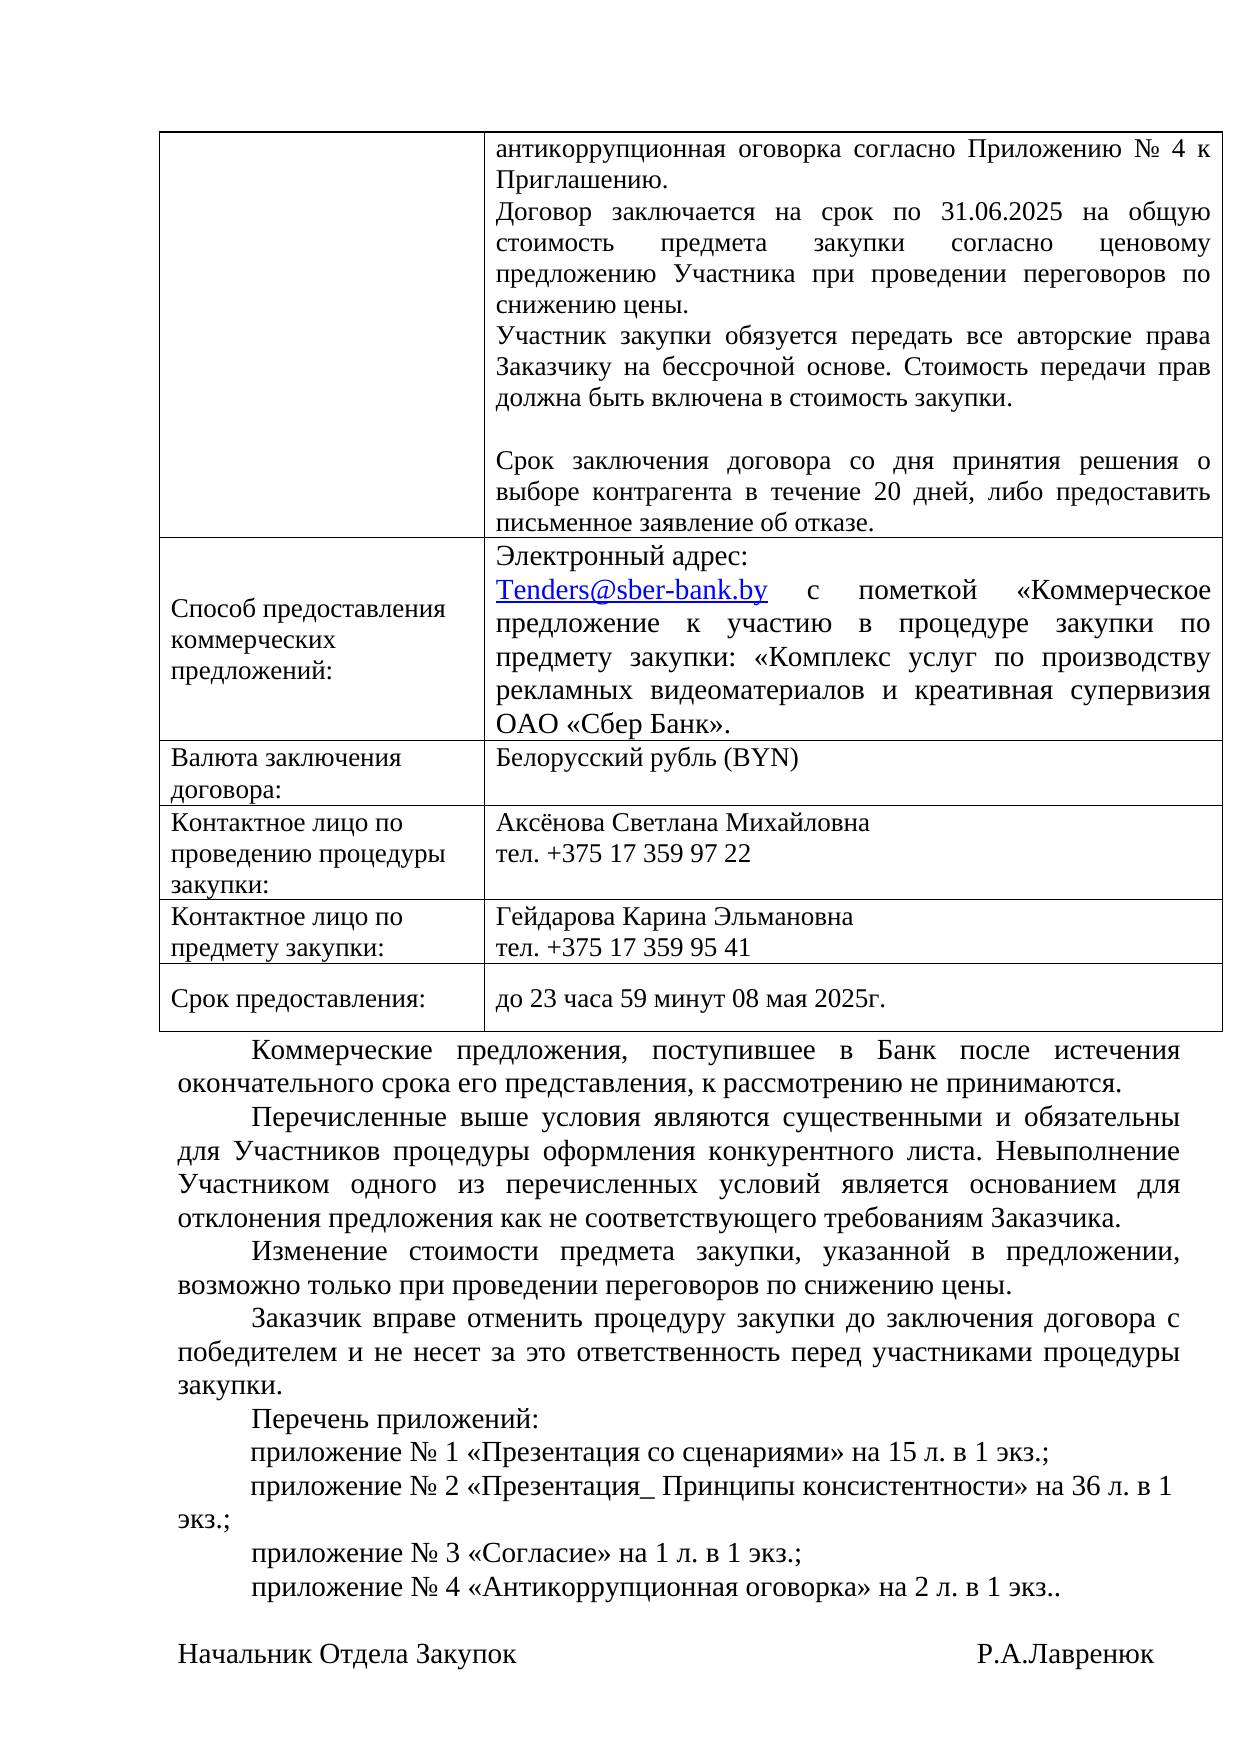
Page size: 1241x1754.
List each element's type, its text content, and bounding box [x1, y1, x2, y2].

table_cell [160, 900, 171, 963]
table_cell Срок предоставления: [160, 964, 484, 1031]
table_cell до 23 часа 59 минут 08 мая 2025г. [485, 964, 1222, 1031]
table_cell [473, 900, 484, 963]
text приложение № 2 «Презентация_ Принципы консистентности» на 36 л. в 1 экз.; [177, 1468, 1181, 1535]
table_cell Способ предоставления коммерческих предложений: [160, 538, 484, 739]
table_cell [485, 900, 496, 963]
text Перечисленные выше условия являются существенными и обязательны для Участников процедуры оформления конкурентного листа. Невыполнение Участником одного из перечисленных условий является основанием для отклонения предложения как не соответствующего требованиям Заказчика. [177, 1099, 1181, 1233]
text приложение № 1 «Презентация со сценариями» на 15 л. в 1 экз.; [177, 1434, 1181, 1468]
text Перечень приложений: [177, 1401, 1181, 1434]
table_cell Электронный адрес: Tenders@sber-bank.by с пометкой «Коммерческое предложение к участию в процедуре закупки по предмету закупки: «Комплекс услуг по производству рекламных видеоматериалов и креативная супервизия ОАО «Сбер Банк». [485, 538, 1222, 739]
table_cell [160, 133, 484, 537]
text Коммерческие предложения, поступившее в Банк после истечения окончательного срока его представления, к рассмотрению не принимаются. [177, 1032, 1181, 1099]
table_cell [485, 133, 1222, 537]
text приложение № 3 «Согласие» на 1 л. в 1 экз.; [177, 1535, 1181, 1569]
table_cell Белорусский рубль (BYN) [485, 741, 1222, 805]
text Начальник Отдела Закупок Р.А.Лавренюк [177, 1636, 1181, 1669]
text Изменение стоимости предмета закупки, указанной в предложении, возможно только при проведении переговоров по снижению цены. [177, 1233, 1181, 1300]
table_cell Валюта заключения договора: [160, 741, 484, 805]
text приложение № 4 «Антикоррупционная оговорка» на 2 л. в 1 экз.. [177, 1569, 1181, 1602]
text Заказчик вправе отменить процедуру закупки до заключения договора с победителем и не несет за это ответственность перед участниками процедуры закупки. [177, 1300, 1181, 1401]
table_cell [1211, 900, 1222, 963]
